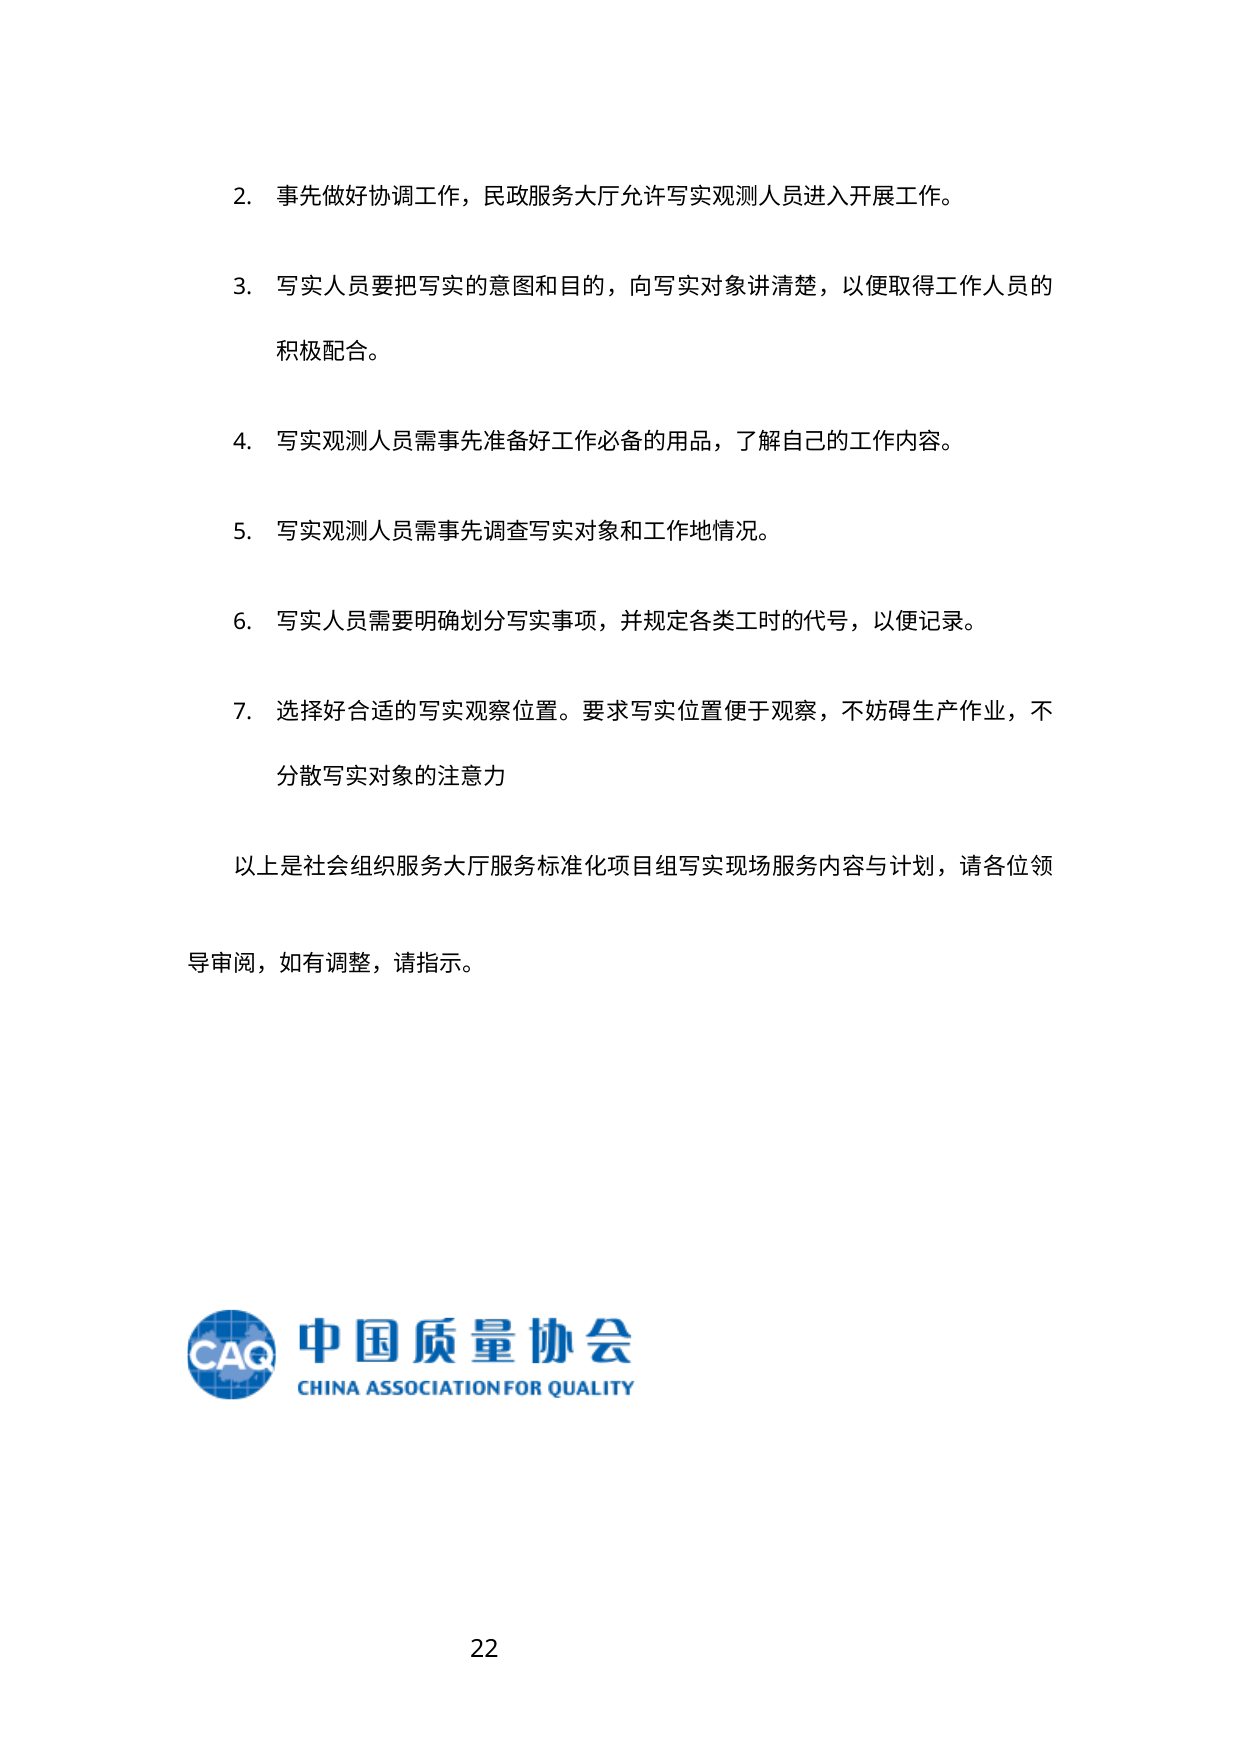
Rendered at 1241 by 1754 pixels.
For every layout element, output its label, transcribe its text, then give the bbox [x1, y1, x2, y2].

list 写实人员要把写实的意图和目的，向写实对象讲清楚，以便取得工作人员的积极配合。 [233, 252, 1053, 382]
list 写实观测人员需事先调查写实对象和工作地情况。 [233, 497, 1053, 562]
list 事先做好协调工作，民政服务大厅允许写实观测人员进入开展工作。 [233, 162, 1053, 227]
list 写实观测人员需事先准备好工作必备的用品，了解自己的工作内容。 [233, 407, 1053, 472]
list 选择好合适的写实观察位置。要求写实位置便于观察，不妨碍生产作业，不分散写实对象的注意力 [233, 677, 1053, 807]
picture [187, 1299, 641, 1403]
text 以上是社会组织服务大厅服务标准化项目组写实现场服务内容与计划，请各位领导审阅，如有调整，请指示。 [187, 832, 1053, 994]
list 写实人员需要明确划分写实事项，并规定各类工时的代号，以便记录。 [233, 587, 1053, 652]
